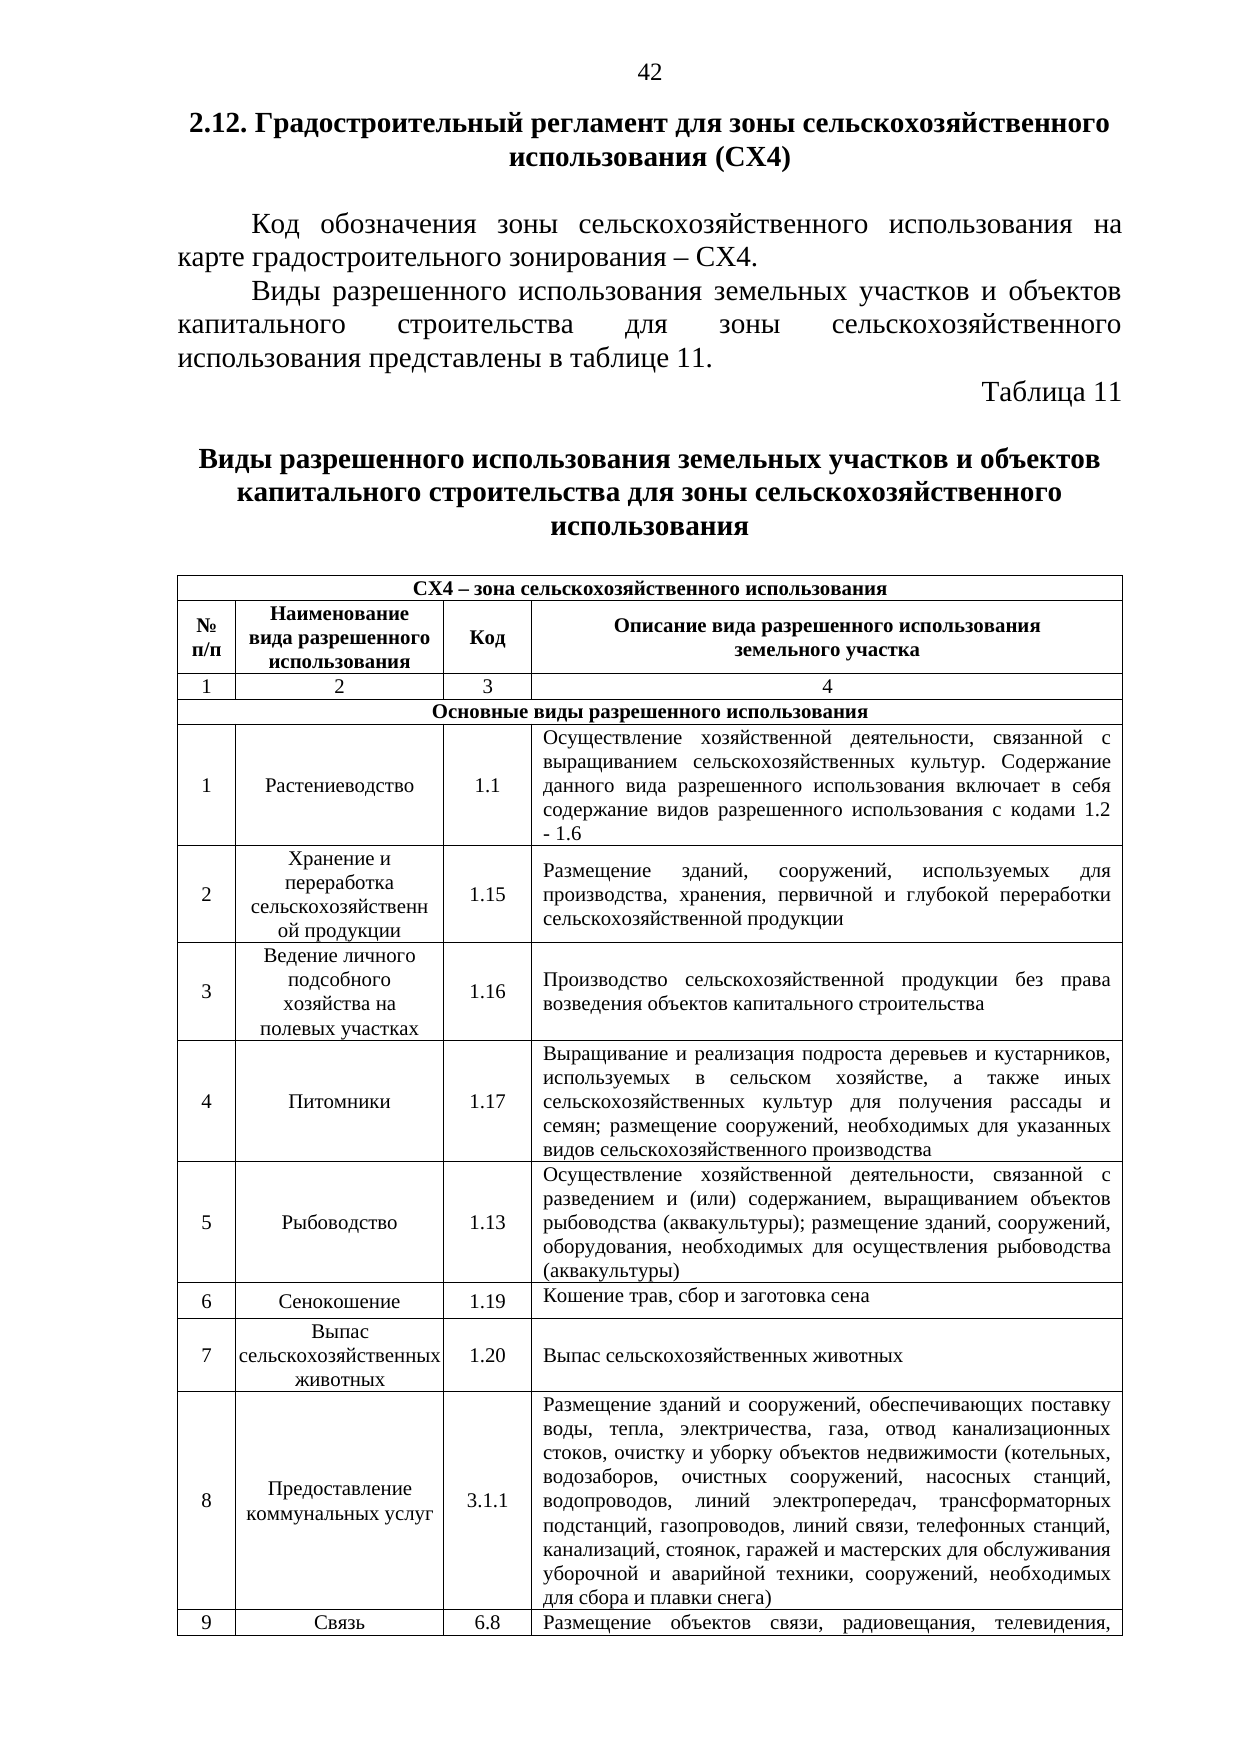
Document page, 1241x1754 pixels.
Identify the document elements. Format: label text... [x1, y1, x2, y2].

table_cell 1 [178, 725, 235, 845]
table_cell Наименование вида разрешенного использования [236, 601, 443, 673]
table_cell 1.15 [444, 846, 531, 942]
table_header СХ4 – зона сельскохозяйственного использования [178, 576, 1122, 600]
text 2.12. Градостроительный регламент для зоны сельскохозяйственного использования (СХ4) [177, 105, 1122, 172]
table_cell Выпас сельскохозяйственных животных [236, 1319, 443, 1391]
table_cell Кошение трав, сбор и заготовка сена [532, 1283, 1122, 1318]
table_cell 9 [178, 1610, 235, 1635]
table_cell Ведение личного подсобного хозяйства на полевых участках [236, 943, 443, 1039]
text Виды разрешенного использования земельных участков и объектов капитального строительства для зоны сельскохозяйственного использования представлены в таблице 11. [177, 273, 1122, 374]
table_cell Растениеводство [236, 725, 443, 845]
table_cell 6.8 [444, 1610, 531, 1635]
table_cell 5 [178, 1162, 235, 1282]
table_cell Предоставление коммунальных услуг [236, 1392, 443, 1609]
table_cell Сенокошение [236, 1283, 443, 1318]
table_cell 1.13 [444, 1162, 531, 1282]
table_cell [532, 1610, 1122, 1635]
table_cell 1 [178, 674, 235, 698]
table_cell № п/п [178, 601, 235, 673]
table_cell 1.20 [444, 1319, 531, 1391]
table_cell 8 [178, 1392, 235, 1609]
table_cell Выпас сельскохозяйственных животных [532, 1319, 1122, 1391]
table_cell 6 [178, 1283, 235, 1318]
table_cell Осуществление хозяйственной деятельности, связанной с выращиванием сельскохозяйственных культур. Содержание данного вида разрешенного использования включает в себя содержание видов разрешенного использования с кодами 1.2 - 1.6 [532, 725, 1122, 845]
table_cell 3 [444, 674, 531, 698]
table_cell Рыбоводство [236, 1162, 443, 1282]
text Виды разрешенного использования земельных участков и объектов капитального строительства для зоны сельскохозяйственного использования [177, 441, 1122, 541]
table_cell 1.17 [444, 1041, 531, 1161]
table_cell 7 [178, 1319, 235, 1391]
table_cell Размещение зданий и сооружений, обеспечивающих поставку воды, тепла, электричества, газа, отвод канализационных стоков, очистку и уборку объектов недвижимости (котельных, водозаборов, очистных сооружений, насосных станций, водопроводов, линий электропередач, трансформаторных подстанций, газопроводов, линий связи, телефонных станций, канализаций, стоянок, гаражей и мастерских для обслуживания уборочной и аварийной техники, сооружений, необходимых для сбора и плавки снега) [532, 1392, 1122, 1609]
table_cell 1.1 [444, 725, 531, 845]
table_cell Осуществление хозяйственной деятельности, связанной с разведением и (или) содержанием, выращиванием объектов рыбоводства (аквакультуры); размещение зданий, сооружений, оборудования, необходимых для осуществления рыбоводства (аквакультуры) [532, 1162, 1122, 1282]
table_cell Связь [236, 1610, 443, 1635]
text Таблица 11 [177, 374, 1122, 407]
table_cell Размещение зданий, сооружений, используемых для производства, хранения, первичной и глубокой переработки сельскохозяйственной продукции [532, 846, 1122, 942]
table_cell 2 [178, 846, 235, 942]
table_cell Основные виды разрешенного использования [178, 700, 1122, 723]
table_cell 1.19 [444, 1283, 531, 1318]
table_cell Питомники [236, 1041, 443, 1161]
table_cell Хранение и переработка сельскохозяйственной продукции [236, 846, 443, 942]
table_cell Описание вида разрешенного использования земельного участка [532, 601, 1122, 673]
table_cell 3.1.1 [444, 1392, 531, 1609]
text Код обозначения зоны сельскохозяйственного использования на карте градостроительного зонирования – СХ4. [177, 206, 1122, 273]
table_cell Производство сельскохозяйственной продукции без права возведения объектов капитального строительства [532, 943, 1122, 1039]
table_cell Код [444, 601, 531, 673]
table_cell 2 [236, 674, 443, 698]
table_cell 4 [178, 1041, 235, 1161]
table_cell 4 [532, 674, 1122, 698]
table_cell Выращивание и реализация подроста деревьев и кустарников, используемых в сельском хозяйстве, а также иных сельскохозяйственных культур для получения рассады и семян; размещение сооружений, необходимых для указанных видов сельскохозяйственного производства [532, 1041, 1122, 1161]
table_cell 1.16 [444, 943, 531, 1039]
table_cell 3 [178, 943, 235, 1039]
